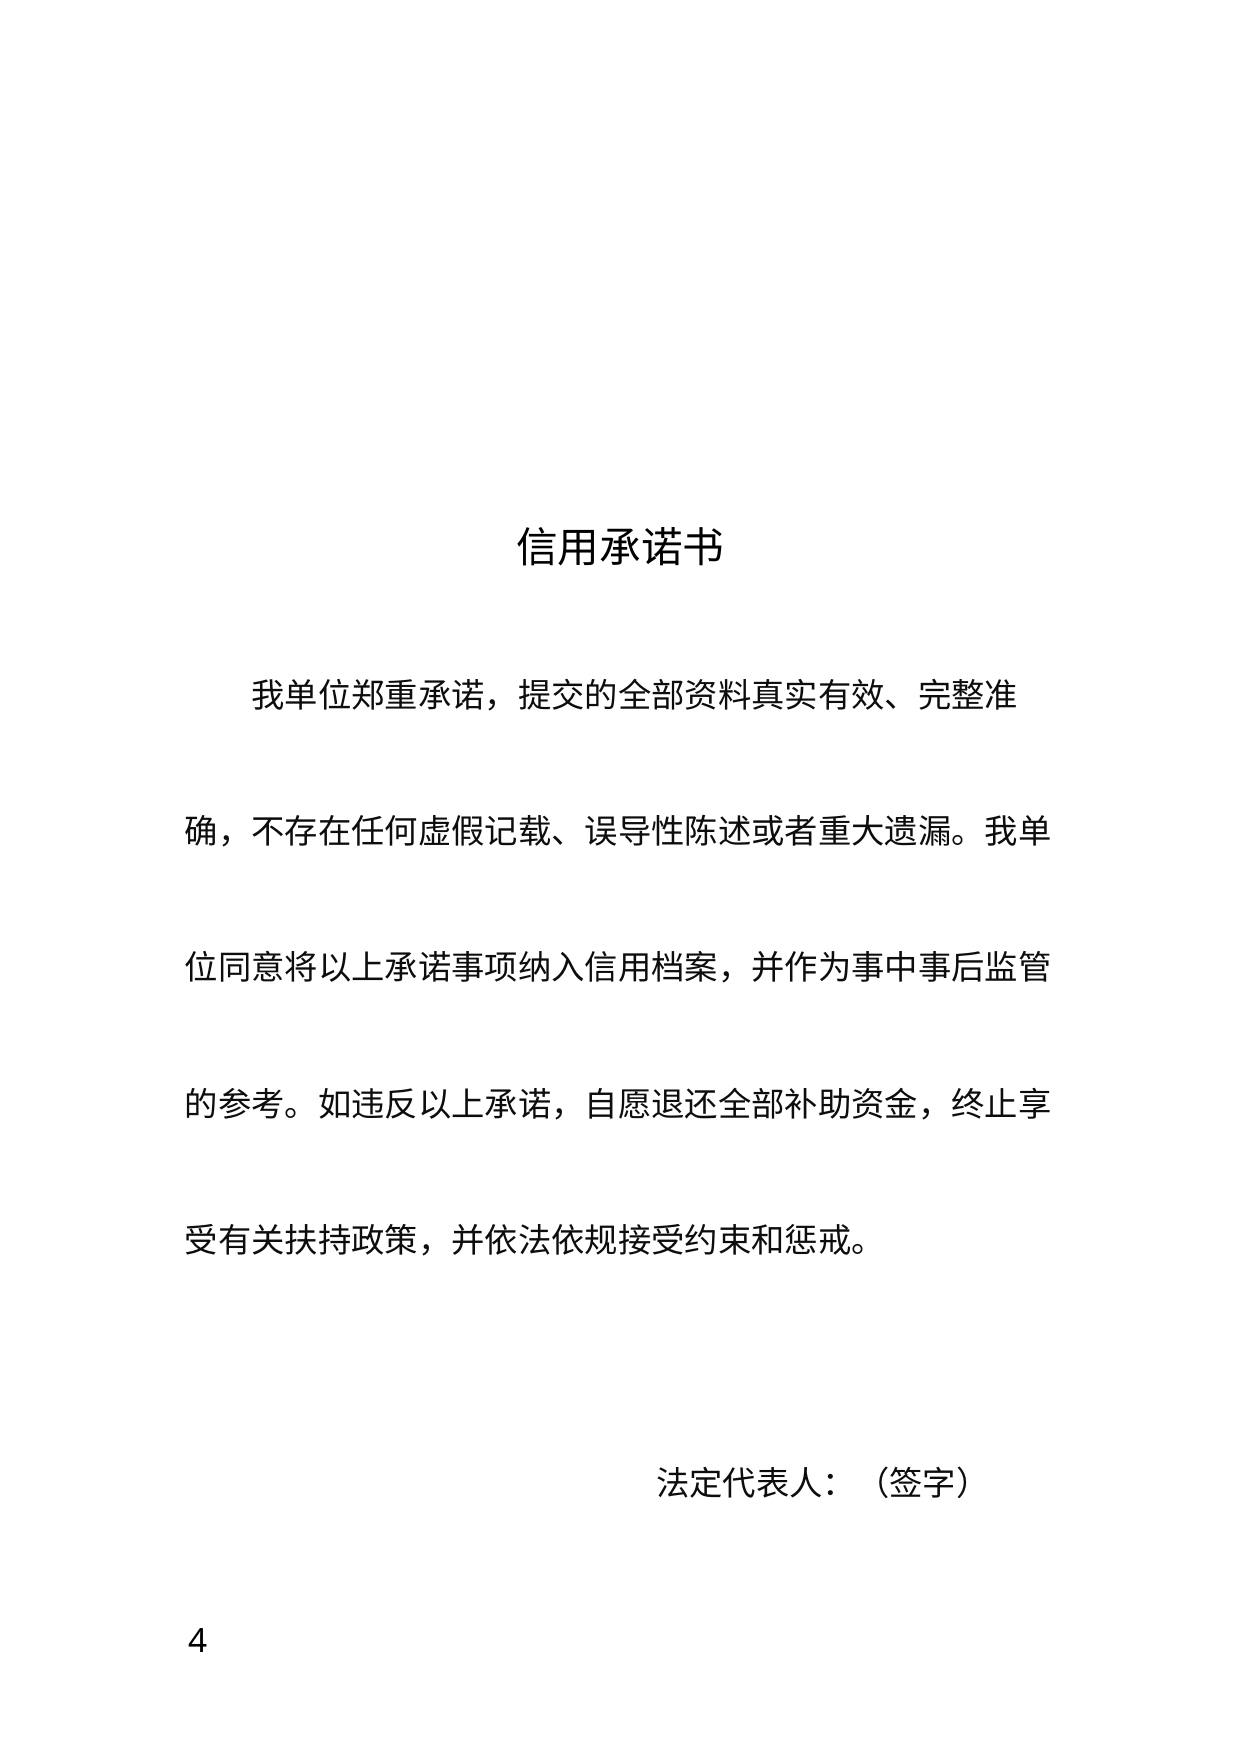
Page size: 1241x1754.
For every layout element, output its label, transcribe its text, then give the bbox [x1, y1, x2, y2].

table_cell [173, 1435, 1067, 1571]
table_header 信用承诺书 [173, 514, 1067, 579]
table_cell 我单位郑重承诺，提交的全部资料真实有效、完整准确，不存在任何虚假记载、误导性陈述或者重大遗漏。我单位同意将以上承诺事项纳入信用档案，并作为事中事后监管的参考。如违反以上承诺，自愿退还全部补助资金，终止享受有关扶持政策，并依法依规接受约束和惩戒。 [173, 579, 1067, 1435]
